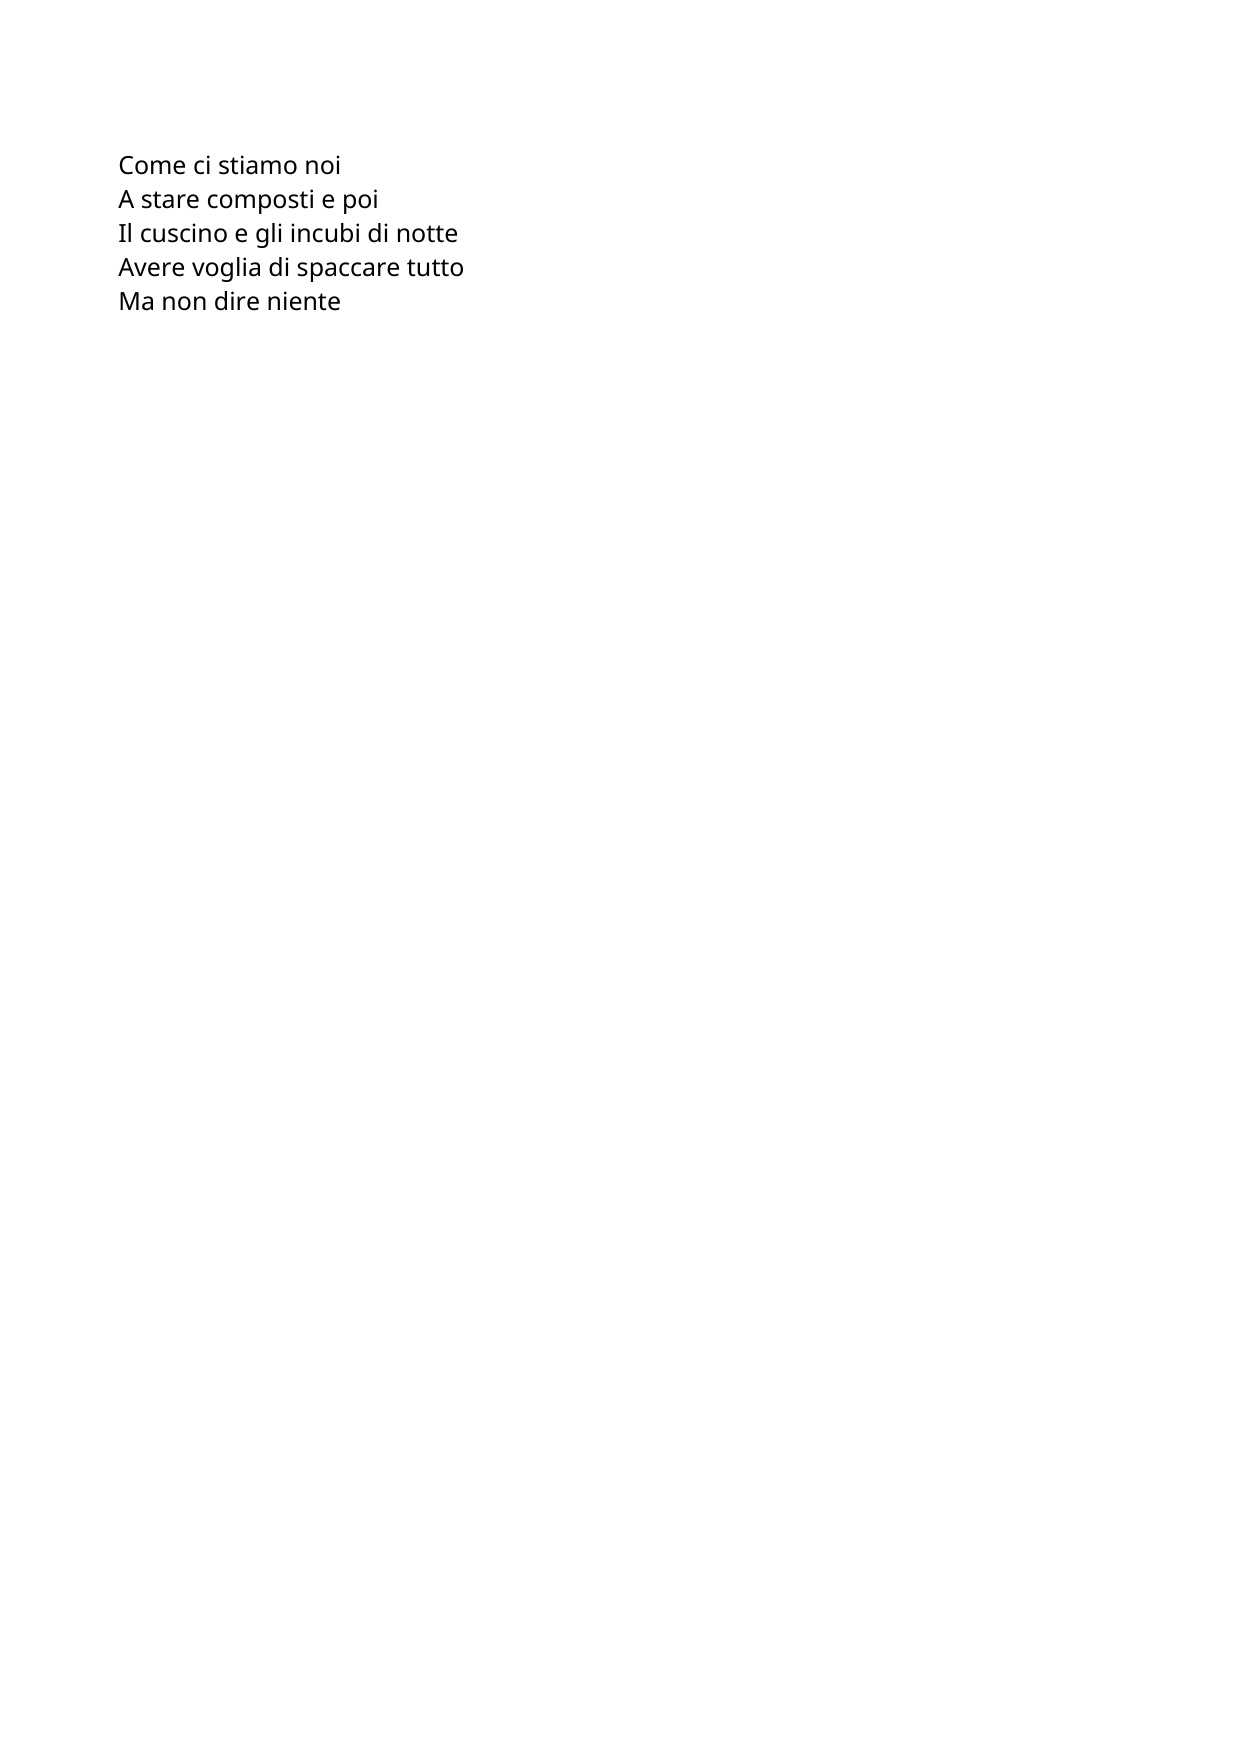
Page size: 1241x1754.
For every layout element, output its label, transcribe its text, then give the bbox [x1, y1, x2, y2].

text Il cuscino e gli incubi di notte [118, 216, 1122, 250]
text A stare composti e poi [118, 182, 1122, 216]
text Come ci stiamo noi [118, 148, 1122, 182]
text Avere voglia di spaccare tutto [118, 250, 1122, 284]
text Ma non dire niente [118, 284, 1122, 318]
